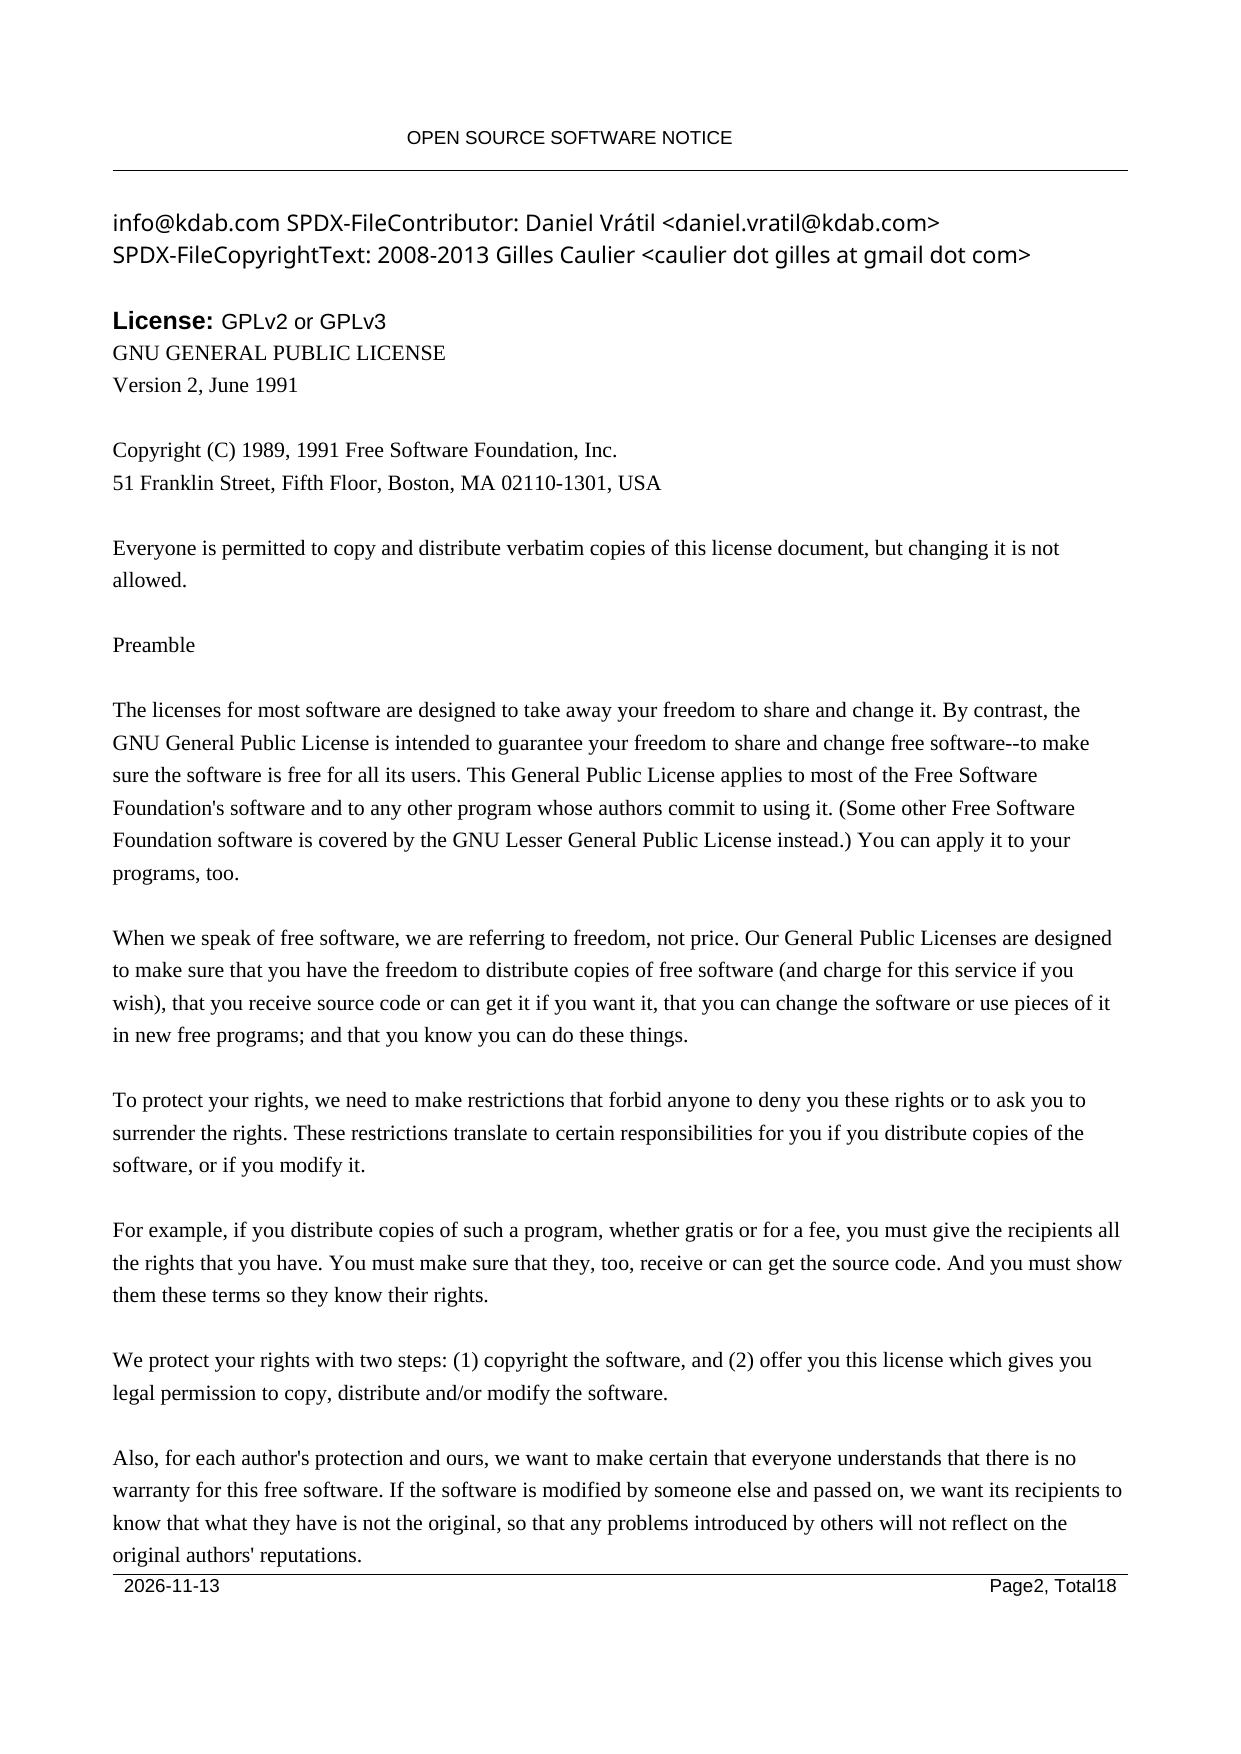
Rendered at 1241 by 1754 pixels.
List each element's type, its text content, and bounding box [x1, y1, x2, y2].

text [112, 206, 1128, 304]
text License: GPLv2 or GPLv3 [112, 304, 1128, 336]
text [112, 336, 1128, 1571]
